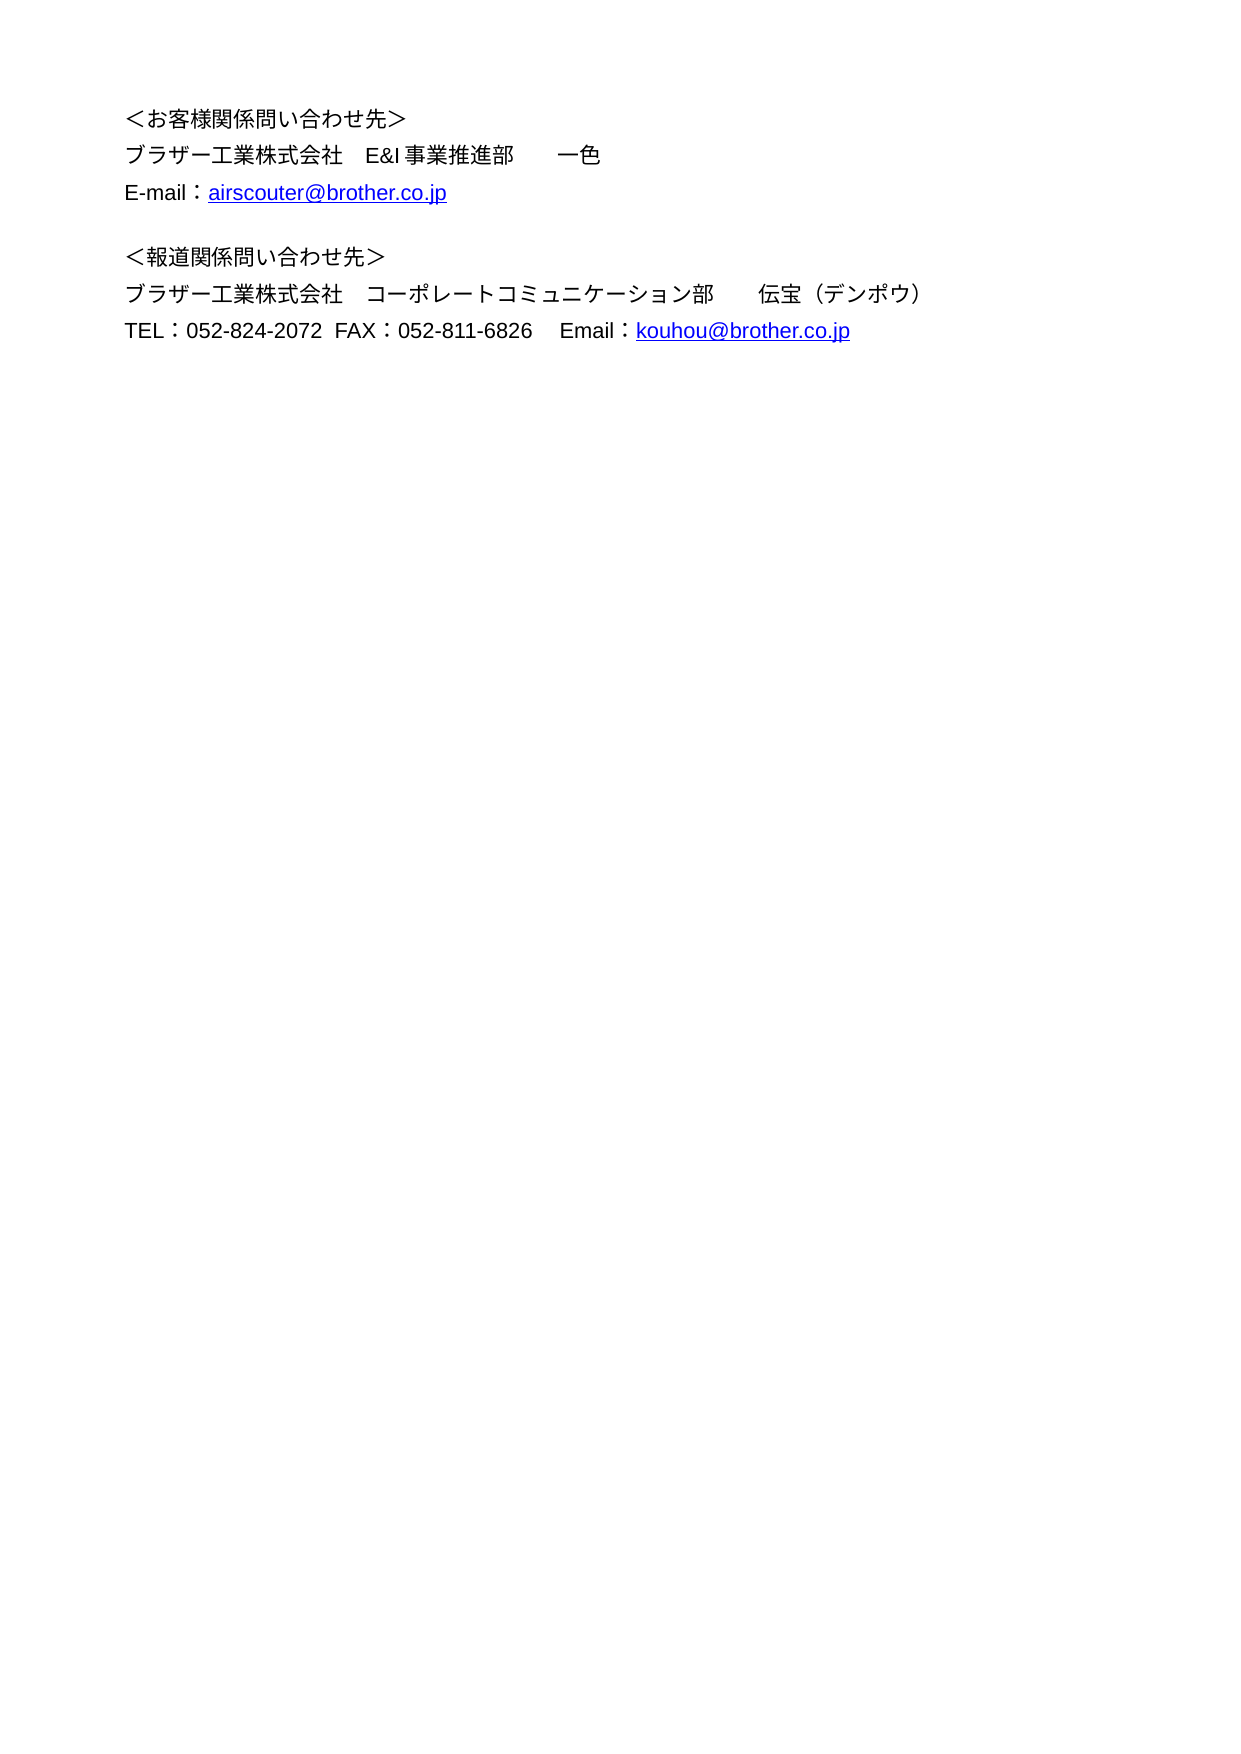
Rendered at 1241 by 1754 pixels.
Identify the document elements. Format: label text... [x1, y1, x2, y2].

text ＜お客様関係問い合わせ先＞ [124, 102, 1116, 134]
text ブラザー工業株式会社 E&I事業推進部 一色 [124, 138, 1116, 170]
text ＜報道関係問い合わせ先＞ [124, 240, 1116, 272]
text TEL：052-824-2072 FAX：052-811-6826 Email：kouhou@brother.co.jp [124, 313, 1116, 344]
text E-mail：airscouter@brother.co.jp [124, 175, 1116, 207]
text ブラザー工業株式会社 コーポレートコミュニケーション部 伝宝（デンポウ） [124, 277, 1116, 308]
